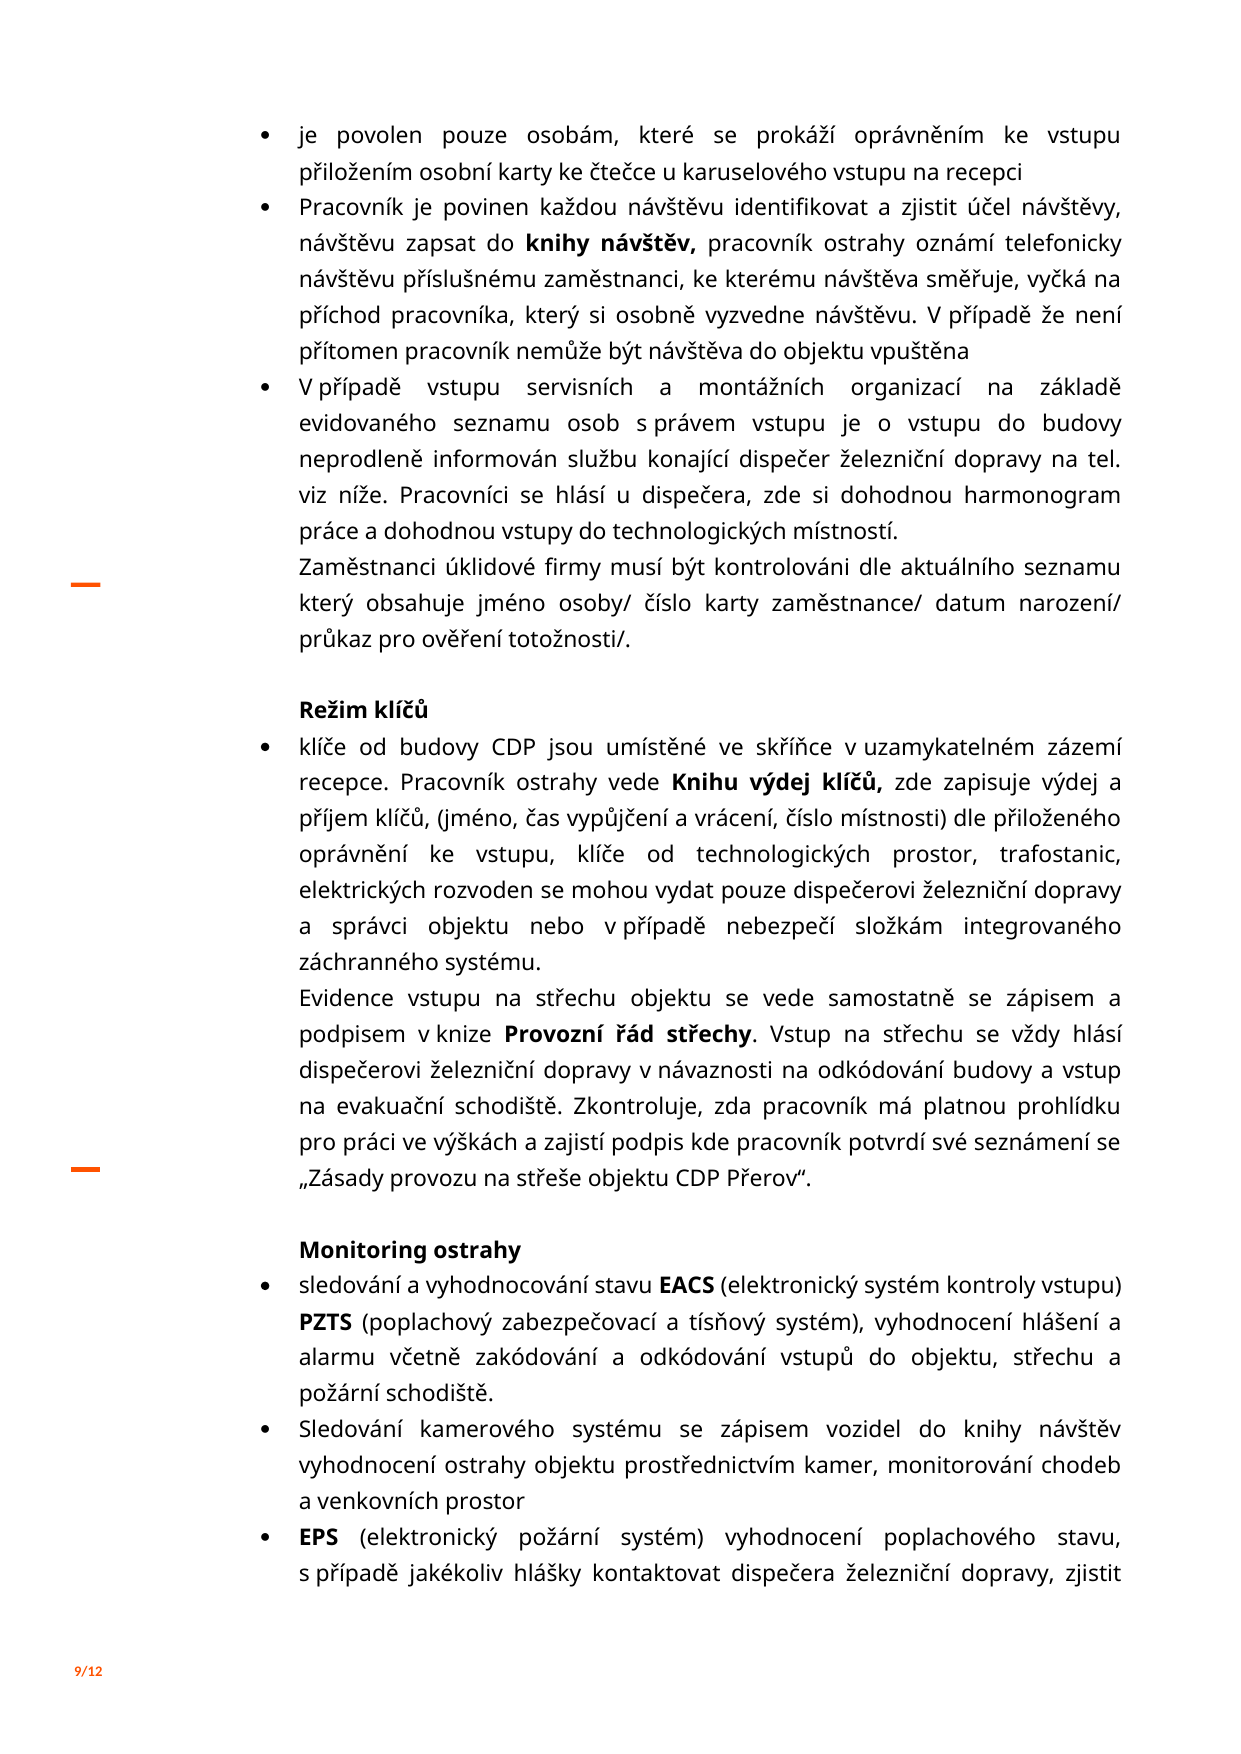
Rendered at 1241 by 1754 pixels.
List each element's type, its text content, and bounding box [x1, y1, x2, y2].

list sledování a vyhodnocování stavu EACS (elektronický systém kontroly vstupu) PZTS (poplachový zabezpečovací a tísňový systém), vyhodnocení hlášení a alarmu včetně zakódování a odkódování vstupů do objektu, střechu a požární schodiště. [261, 1269, 1122, 1408]
list Evidence vstupu na střechu objektu se vede samostatně se zápisem a podpisem v knize Provozní řád střechy. Vstup na střechu se vždy hlásí dispečerovi železniční dopravy v návaznosti na odkódování budovy a vstup na evakuační schodiště. Zkontroluje, zda pracovník má platnou prohlídku pro práci ve výškách a zajistí podpis kde pracovník potvrdí své seznámení se „Zásady provozu na střeše objektu CDP Přerov“. [298, 982, 1122, 1193]
list Sledování kamerového systému se zápisem vozidel do knihy návštěv vyhodnocení ostrahy objektu prostřednictvím kamer, monitorování chodeb a venkovních prostor [261, 1413, 1122, 1516]
list Pracovník je povinen každou návštěvu identifikovat a zjistit účel návštěvy, návštěvu zapsat do knihy návštěv, pracovník ostrahy oznámí telefonicky návštěvu příslušnému zaměstnanci, ke kterému návštěva směřuje, vyčká na příchod pracovníka, který si osobně vyzvedne návštěvu. V případě že není přítomen pracovník nemůže být návštěva do objektu vpuštěna [261, 191, 1122, 366]
list Zaměstnanci úklidové firmy musí být kontrolováni dle aktuálního seznamu který obsahuje jméno osoby/ číslo karty zaměstnance/ datum narození/ průkaz pro ověření totožnosti/. [298, 551, 1122, 654]
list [261, 1521, 1122, 1588]
list Monitoring ostrahy [298, 1233, 1122, 1265]
list je povolen pouze osobám, které se prokáží oprávněním ke vstupu přiložením osobní karty ke čtečce u karuselového vstupu na recepci [261, 119, 1122, 187]
list V případě vstupu servisních a montážních organizací na základě evidovaného seznamu osob s právem vstupu je o vstupu do budovy neprodleně informován službu konající dispečer železniční dopravy na tel. viz níže. Pracovníci se hlásí u dispečera, zde si dohodnou harmonogram práce a dohodnou vstupy do technologických místností. [261, 371, 1122, 546]
list Režim klíčů [298, 694, 1122, 726]
list klíče od budovy CDP jsou umístěné ve skříňce v uzamykatelném zázemí recepce. Pracovník ostrahy vede Knihu výdej klíčů, zde zapisuje výdej a příjem klíčů, (jméno, čas vypůjčení a vrácení, číslo místnosti) dle přiloženého oprávnění ke vstupu, klíče od technologických prostor, trafostanic, elektrických rozvoden se mohou vydat pouze dispečerovi železniční dopravy a správci objektu nebo v případě nebezpečí složkám integrovaného záchranného systému. [261, 730, 1122, 977]
